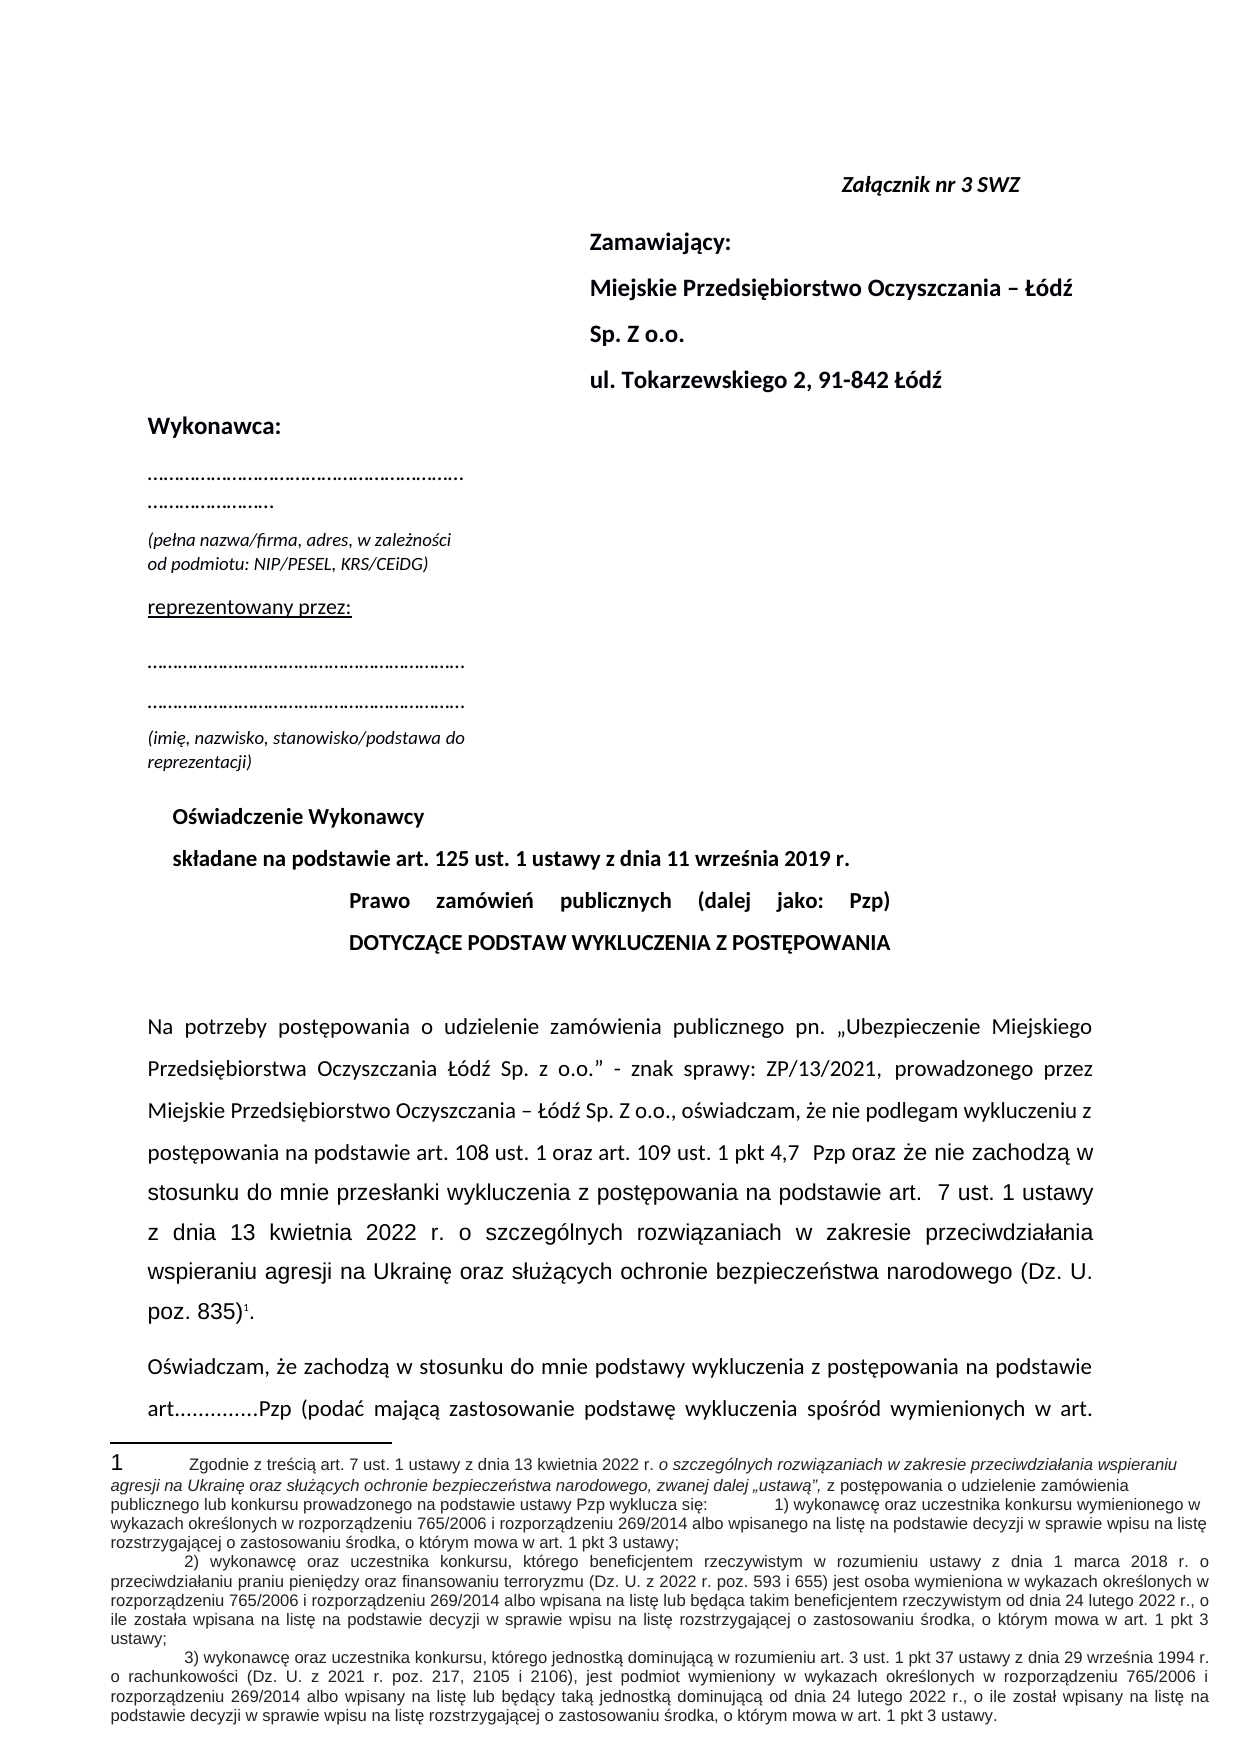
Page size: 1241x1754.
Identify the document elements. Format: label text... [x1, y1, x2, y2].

text Na potrzeby postępowania o udzielenie zamówienia publicznego pn. „Ubezpieczenie Miejskiego Przedsiębiorstwa Oczyszczania Łódź Sp. z o.o.” - znak sprawy: ZP/13/2021, prowadzonego przez Miejskie Przedsiębiorstwo Oczyszczania – Łódź Sp. Z o.o., oświadczam, że nie podlegam wykluczeniu z postępowania na podstawie art. 108 ust. 1 oraz art. 109 ust. 1 pkt 4,7 Pzp oraz że nie zachodzą w stosunku do mnie przesłanki wykluczenia z postępowania na podstawie art. 7 ust. 1 ustawy z dnia 13 kwietnia 2022 r. o szczególnych rozwiązaniach w zakresie przeciwdziałania wspieraniu agresji na Ukrainę oraz służących ochronie bezpieczeństwa narodowego (Dz. U. poz. 835). [147, 1012, 1093, 1324]
text (pełna nazwa/firma, adres, w zależności [147, 528, 468, 551]
text ………………………………………………………………………… [147, 458, 468, 514]
text Załącznik nr 3 SWZ [842, 170, 1234, 198]
text ……………………………………………………… [147, 647, 1234, 673]
text Sp. Z o.o. [589, 318, 1234, 348]
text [147, 1352, 1093, 1422]
text Miejskie Przedsiębiorstwo Oczyszczania – Łódź [589, 272, 1234, 303]
text od podmiotu: NIP/PESEL, KRS/CEiDG) [147, 553, 468, 576]
text ……………………………………………………… [147, 687, 1234, 713]
text ul. Tokarzewskiego 2, 91-842 Łódź [589, 364, 1234, 394]
text (imię, nazwisko, stanowisko/podstawa do [147, 727, 1234, 749]
subtitle Oświadczenie Wykonawcy [172, 802, 1068, 830]
text Prawo zamówień publicznych (dalej jako: Pzp) DOTYCZĄCE PODSTAW WYKLUCZENIA Z POSTĘPOWANIA [349, 886, 891, 956]
text reprezentacji) [147, 751, 1234, 773]
text reprezentowany przez: [147, 593, 468, 620]
text Wykonawca: [147, 410, 468, 440]
text Zamawiający: [589, 227, 1234, 257]
text składane na podstawie art. 125 ust. 1 ustawy z dnia 11 września 2019 r. [172, 844, 1067, 872]
